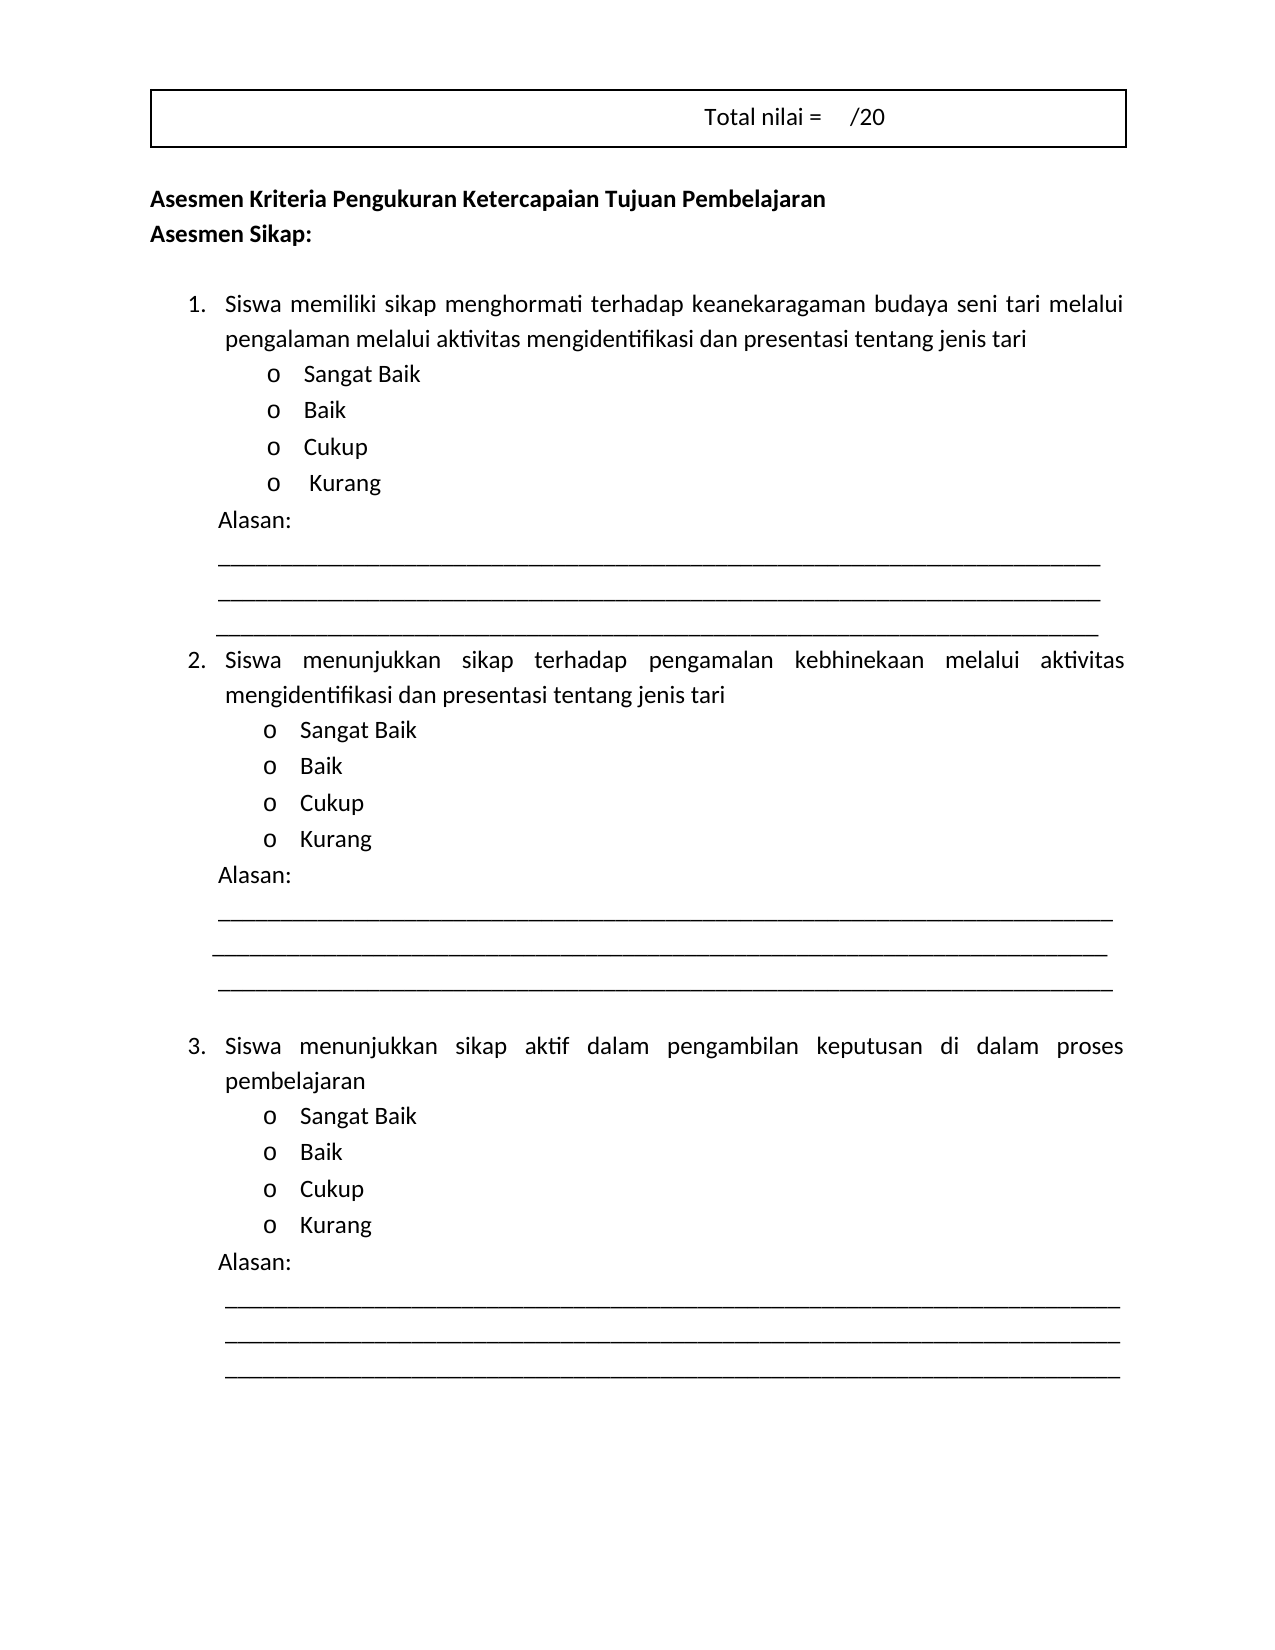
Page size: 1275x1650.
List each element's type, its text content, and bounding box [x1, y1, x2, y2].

text ________________________________________________________________________ [150, 930, 1125, 960]
list Cukup [262, 1173, 1125, 1204]
text Alasan: [150, 1246, 1125, 1276]
text ________________________________________________________________________ [150, 965, 1125, 995]
list Cukup [262, 787, 1125, 818]
list Siswa memiliki sikap menghormati terhadap keanekaragaman budaya seni tari melalui pengalaman melalui aktivitas mengidentifikasi dan presentasi tentang jenis tari [187, 288, 1125, 353]
list Sangat Baik [262, 714, 1125, 746]
list Cukup [266, 431, 1125, 463]
text Asesmen Kriteria Pengukuran Ketercapaian Tujuan Pembelajaran [150, 183, 1125, 213]
text ________________________________________________________________________ [150, 895, 1125, 925]
text Alasan: [150, 860, 1125, 890]
list Sangat Baik [266, 358, 1125, 390]
list Siswa menunjukkan sikap terhadap pengamalan kebhinekaan melalui aktivitas mengidentifikasi dan presentasi tentang jenis tari [187, 644, 1125, 709]
text _______________________________________________________________________ [187, 609, 1125, 639]
text _______________________________________________________________________ [150, 539, 1125, 569]
list Kurang [262, 1209, 1125, 1241]
list Baik [262, 1136, 1125, 1168]
text Asesmen Sikap: [150, 218, 1125, 248]
list Baik [266, 394, 1125, 426]
list Siswa menunjukkan sikap aktif dalam pengambilan keputusan di dalam proses pembelajaran [187, 1030, 1125, 1095]
text Alasan: [150, 504, 1125, 534]
text ________________________________________________________________________________________________________________________________________________________________________________________________________________________ [225, 1281, 1125, 1381]
list Kurang [266, 467, 1125, 499]
list Sangat Baik [262, 1100, 1125, 1132]
list Kurang [262, 823, 1125, 855]
table_header Total nilai = /20 [152, 91, 1125, 146]
text _______________________________________________________________________ [150, 574, 1125, 604]
list Baik [262, 750, 1125, 782]
